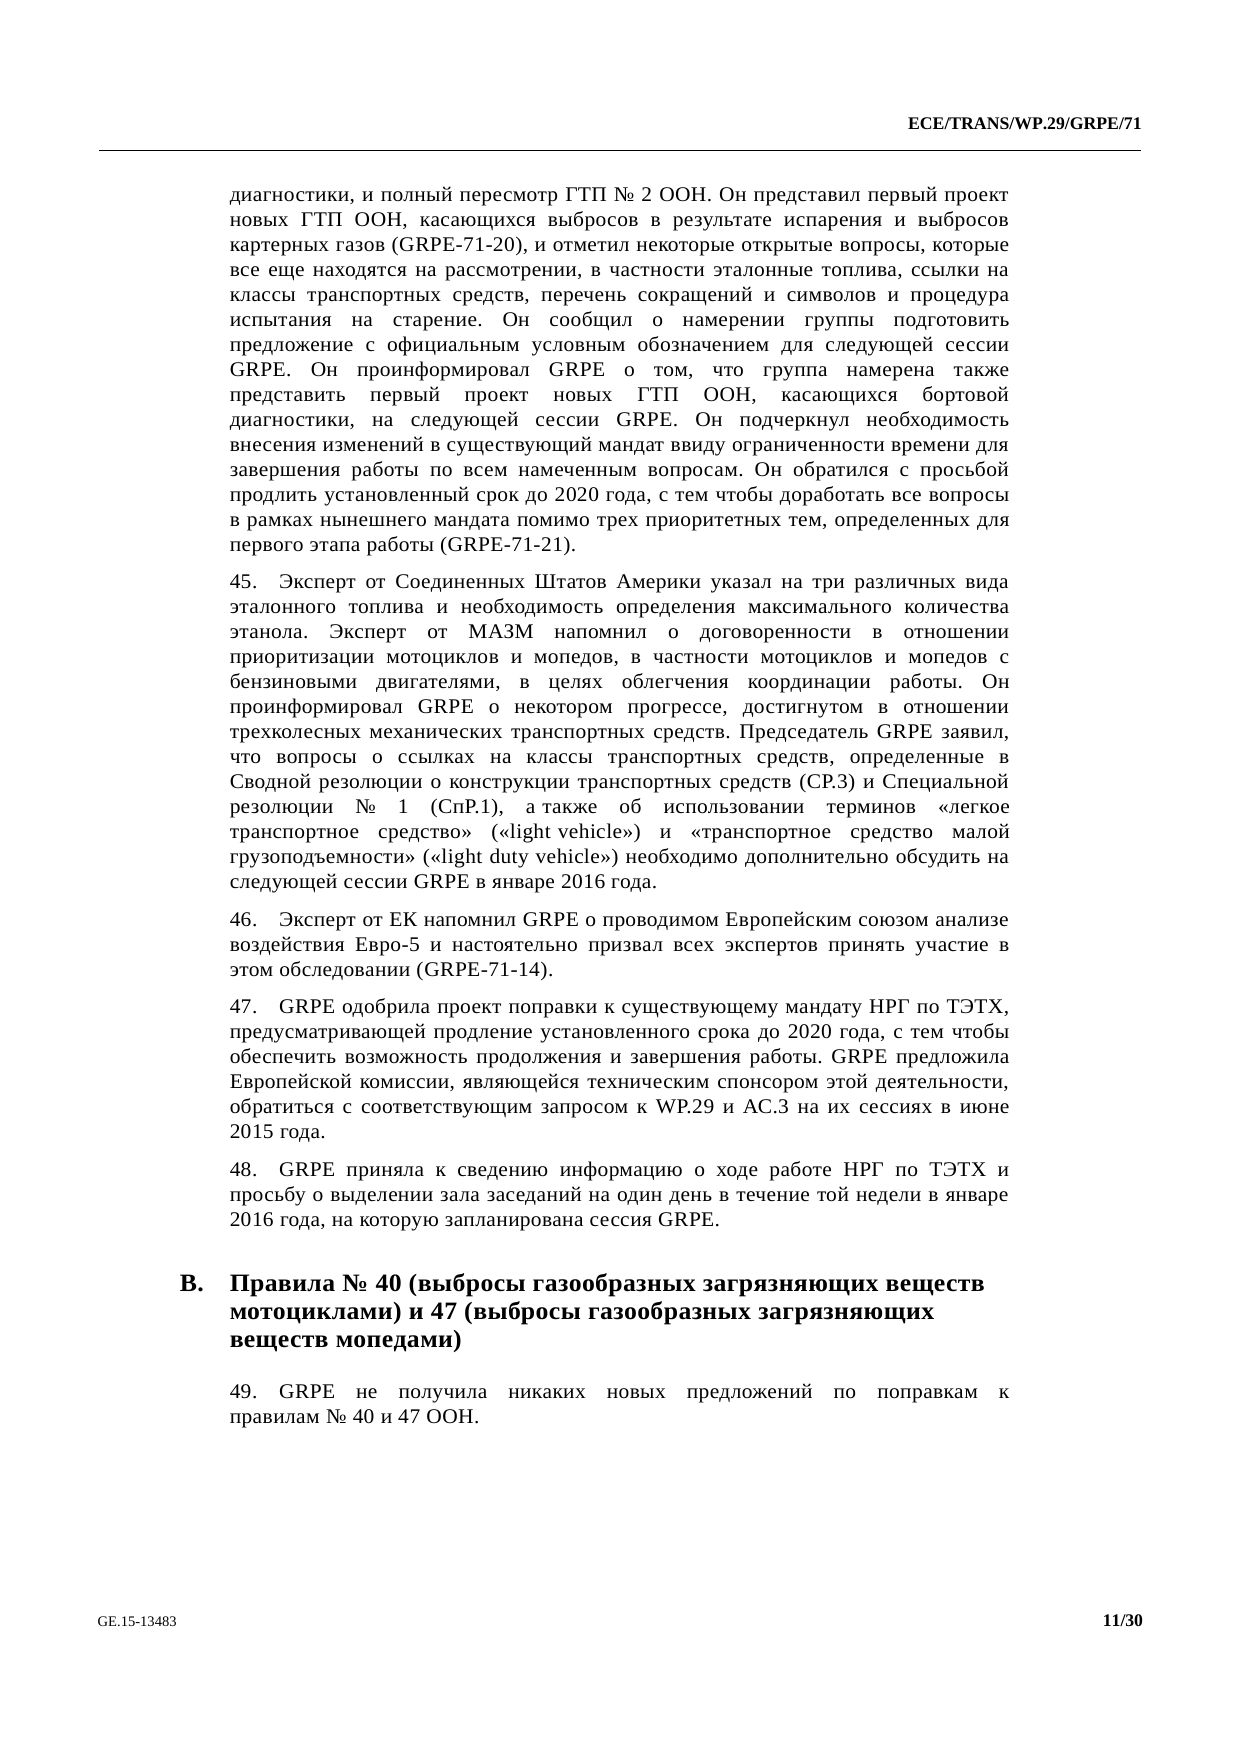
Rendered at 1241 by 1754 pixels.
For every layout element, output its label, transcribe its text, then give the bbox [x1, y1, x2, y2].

text 45. Эксперт от Соединенных Штатов Америки указал на три различных вида эталонного топлива и необходимость определения максимального количества этанола. Эксперт от МАЗМ напомнил о договоренности в отношении приоритизации мотоциклов и мопедов, в частности мотоциклов и мопедов с бензиновыми двигателями, в целях облегчения координации работы. Он проинформировал GRPE о некотором прогрессе, достигнутом в отношении трехколесных механических транспортных средств. Председатель GRPE заявил, что вопросы о ссылках на классы транспортных средств, определенные в Сводной резолюции о конструкции транспортных средств (СР.3) и Специальной резолюции № 1 (СпР.1), а также об использовании терминов «легкое транспортное средство» («light vehicle») и «транспортное средство малой грузоподъемности» («light duty vehicle») необходимо дополнительно обсудить на следующей сессии GRPE в январе 2016 года. [229, 569, 1011, 894]
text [229, 181, 1011, 556]
text 49. GRPE не получила никаких новых предложений по поправкам к правилам № 40 и 47 ООН. [229, 1378, 1011, 1428]
text 48. GRPE приняла к сведению информацию о ходе работе НРГ по ТЭТХ и просьбу о выделении зала заседаний на один день в течение той недели в январе 2016 года, на которую запланирована сессия GRPE. [229, 1156, 1011, 1231]
text B. Правила № 40 (выбросы газообразных загрязняющих веществ мотоциклами) и 47 (выбросы газообразных загрязняющих веществ мопедами) [97, 1269, 1011, 1353]
text 46. Эксперт от ЕК напомнил GRPE о проводимом Европейским союзом анализе воздействия Евро-5 и настоятельно призвал всех экспертов принять участие в этом обследовании (GRPE-71-14). [229, 906, 1011, 981]
text 47. GRPE одобрила проект поправки к существующему мандату НРГ по ТЭТХ, предусматривающей продление установленного срока до 2020 года, с тем чтобы обеспечить возможность продолжения и завершения работы. GRPE предложила Европейской комиссии, являющейся техническим спонсором этой деятельности, обратиться с соответствующим запросом к WP.29 и АС.3 на их сессиях в июне 2015 года. [229, 994, 1011, 1144]
